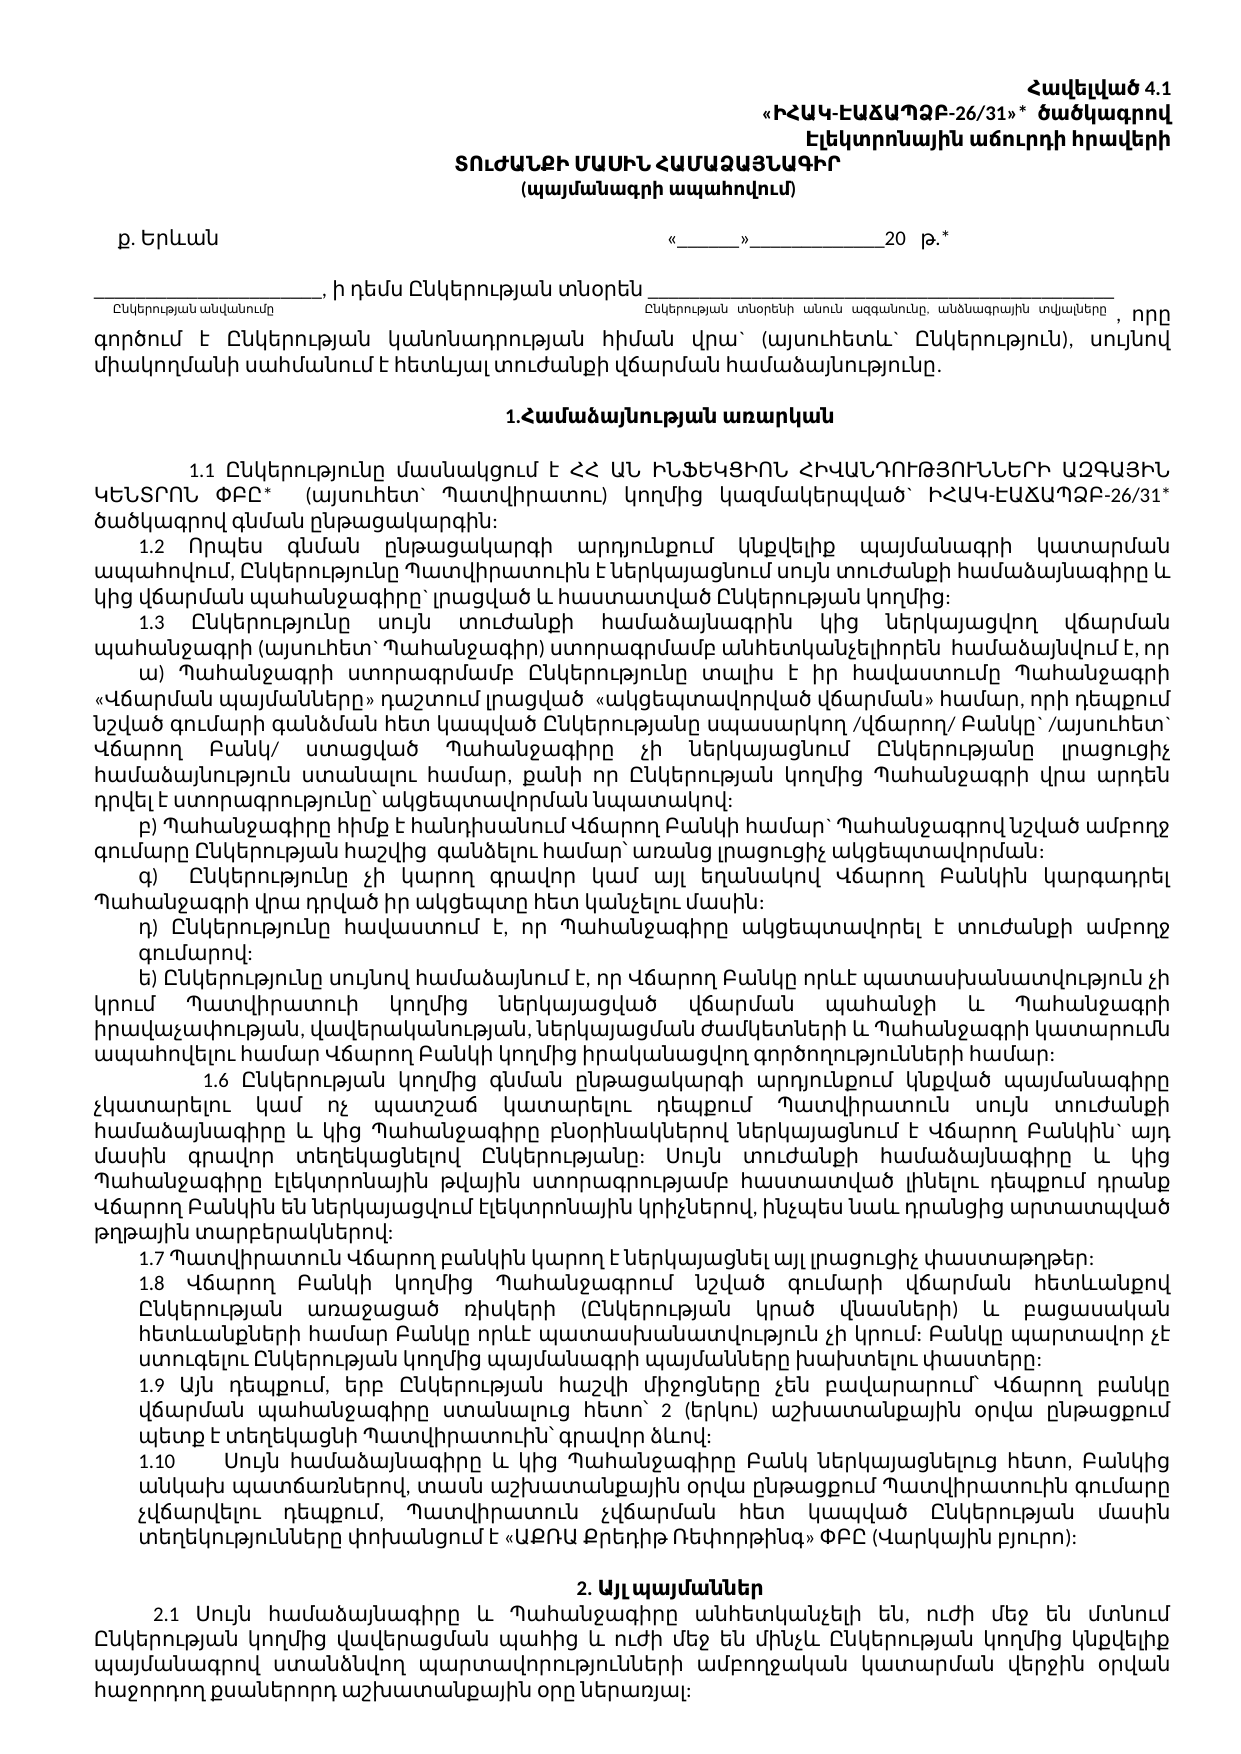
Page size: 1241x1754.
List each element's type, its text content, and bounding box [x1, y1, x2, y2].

text 1.7 Պատվիրատուն Վճարող բանկին կարող է ներկայացնել այլ լրացուցիչ փաստաթղթեր: [138, 1245, 1171, 1270]
text 1.Համաձայնության առարկան [169, 403, 1171, 428]
text 1.10 Սույն համաձայնագիրը և կից Պահանջագիրը Բանկ ներկայացնելուց հետո, Բանկից անկախ պատճառներով, տասն աշխատանքային օրվա ընթացքում Պատվիրատուին գումարը չվճարվելու դեպքում, Պատվիրատուն չվճարման հետ կապված Ընկերության մասին տեղեկությունները փոխանցում է «ԱՔՌԱ Քրեդիթ Ռեփորթինգ» ՓԲԸ (Վարկային բյուրո): [138, 1448, 1171, 1550]
text գ) Ընկերությունը չի կարող գրավոր կամ այլ եղանակով Վճարող Բանկին կարգադրել Պահանջագրի վրա դրված իր ակցեպտը հետ կանչելու մասին: [94, 864, 1171, 914]
text Ընկերության անվանումը Ընկերության տնօրենի անուն ազգանունը, անձնագրային տվյալները , որը գործում է Ընկերության կանոնադրության հիման վրա` (այսուհետև` Ընկերություն), սույնով միակողմանի սահմանում է հետևյալ տուժանքի վճարման համաձայնությունը. [94, 301, 1171, 377]
text 1.2 Որպես գնման ընթացակարգի արդյունքում կնքվելիք պայմանագրի կատարման ապահովում, Ընկերությունը Պատվիրատուին է ներկայացնում սույն տուժանքի համաձայնագիրը և կից վճարման պահանջագիրը` լրացված և հաստատված Ընկերության կողմից: [94, 533, 1171, 609]
text ______________________, ի դեմս Ընկերության տնօրեն _____________________________________________ [94, 276, 1171, 301]
text Հավելված 4.1 [94, 75, 1171, 100]
text ՏՈւԺԱՆՔԻ ՄԱՍԻՆ ՀԱՄԱՁԱՅՆԱԳԻՐ [94, 151, 1171, 177]
text Էլեկտրոնային աճուրդի հրավերի [94, 126, 1171, 151]
text 1.1 Ընկերությունը մասնակցում է ՀՀ ԱՆ ԻՆՖԵԿՑԻՈՆ ՀԻՎԱՆԴՈՒԹՅՈՒՆՆԵՐԻ ԱԶԳԱՅԻՆ ԿԵՆՏՐՈՆ ՓԲԸ* (այսուհետ` Պատվիրատու) կողմից կազմակերպված` ԻՀԱԿ-ԷԱՃԱՊՁԲ-26/31* ծածկագրով գնման ընթացակարգին: [94, 457, 1171, 533]
text 2.1 Սույն համաձայնագիրը և Պահանջագիրը անհետկանչելի են, ուժի մեջ են մտնում Ընկերության կողմից վավերացման պահից և ուժի մեջ են մինչև Ընկերության կողմից կնքվելիք պայմանագրով ստանձնվող պարտավորությունների ամբողջական կատարման վերջին օրվան հաջորդող քսաներորդ աշխատանքային օրը ներառյալ: [94, 1601, 1171, 1702]
text ա) Պահանջագրի ստորագրմամբ Ընկերությունը տալիս է իր հավաստումը Պահանջագրի «Վճարման պայմանները» դաշտում լրացված «ակցեպտավորված վճարման» համար, որի դեպքում նշված գումարի գանձման հետ կապված Ընկերությանը սպասարկող /վճարող/ Բանկը` /այսուհետ` Վճարող Բանկ/ ստացված Պահանջագիրը չի ներկայացնում Ընկերությանը լրացուցիչ համաձայնություն ստանալու համար, քանի որ Ընկերության կողմից Պահանջագրի վրա արդեն դրվել է ստորագրությունը՝ ակցեպտավորման նպատակով: [94, 660, 1171, 813]
text «ԻՀԱԿ-ԷԱՃԱՊՁԲ-26/31»* ծածկագրով [94, 100, 1171, 126]
text 2. Այլ պայմաններ [169, 1575, 1171, 1601]
text դ) Ընկերությունը հավաստում է, որ Պահանջագիրը ակցեպտավորել է տուժանքի ամբողջ գումարով: [138, 914, 1171, 965]
text ք. Երևան «______»_____________20 թ.* [94, 225, 1171, 250]
text 1.9 Այն դեպքում, երբ Ընկերության հաշվի միջոցները չեն բավարարում՝ Վճարող բանկը վճարման պահանջագիրը ստանալուց հետո՝ 2 (երկու) աշխատանքային օրվա ընթացքում պետք է տեղեկացնի Պատվիրատուին՝ գրավոր ձևով: [138, 1372, 1171, 1448]
text 1.3 Ընկերությունը սույն տուժանքի համաձայնագրին կից ներկայացվող վճարման պահանջագրի (այսուհետ` Պահանջագիր) ստորագրմամբ անհետկանչելիորեն համաձայնվում է, որ [94, 609, 1171, 660]
text (պայմանագրի ապահովում) [94, 177, 1171, 199]
text բ) Պահանջագիրը հիմք է հանդիսանում Վճարող Բանկի համար` Պահանջագրով նշված ամբողջ գումարը Ընկերության հաշվից գանձելու համար՝ առանց լրացուցիչ ակցեպտավորման: [94, 813, 1171, 864]
text 1.6 Ընկերության կողմից գնման ընթացակարգի արդյունքում կնքված պայմանագիրը չկատարելու կամ ոչ պատշաճ կատարելու դեպքում Պատվիրատուն սույն տուժանքի համաձայնագիրը և կից Պահանջագիրը բնօրինակներով ներկայացնում է Վճարող Բանկին` այդ մասին գրավոր տեղեկացնելով Ընկերությանը: Սույն տուժանքի համաձայնագիրը և կից Պահանջագիրը էլեկտրոնային թվային ստորագրությամբ հաստատված լինելու դեպքում դրանք Վճարող Բանկին են ներկայացվում էլեկտրոնային կրիչներով, ինչպես նաև դրանցից արտատպված թղթային տարբերակներով: [94, 1067, 1171, 1245]
text ե) Ընկերությունը սույնով համաձայնում է, որ Վճարող Բանկը որևէ պատասխանատվություն չի կրում Պատվիրատուի կողմից ներկայացված վճարման պահանջի և Պահանջագրի իրավաչափության, վավերականության, ներկայացման ժամկետների և Պահանջագրի կատարումն ապահովելու համար Վճարող Բանկի կողմից իրականացվող գործողությունների համար: [94, 965, 1171, 1067]
text 1.8 Վճարող Բանկի կողմից Պահանջագրում նշված գումարի վճարման հետևանքով Ընկերության առաջացած ռիսկերի (Ընկերության կրած վնասների) և բացասական հետևանքների համար Բանկը որևէ պատասխանատվություն չի կրում: Բանկը պարտավոր չէ ստուգելու Ընկերության կողմից պայմանագրի պայմանները խախտելու փաստերը: [138, 1270, 1171, 1372]
